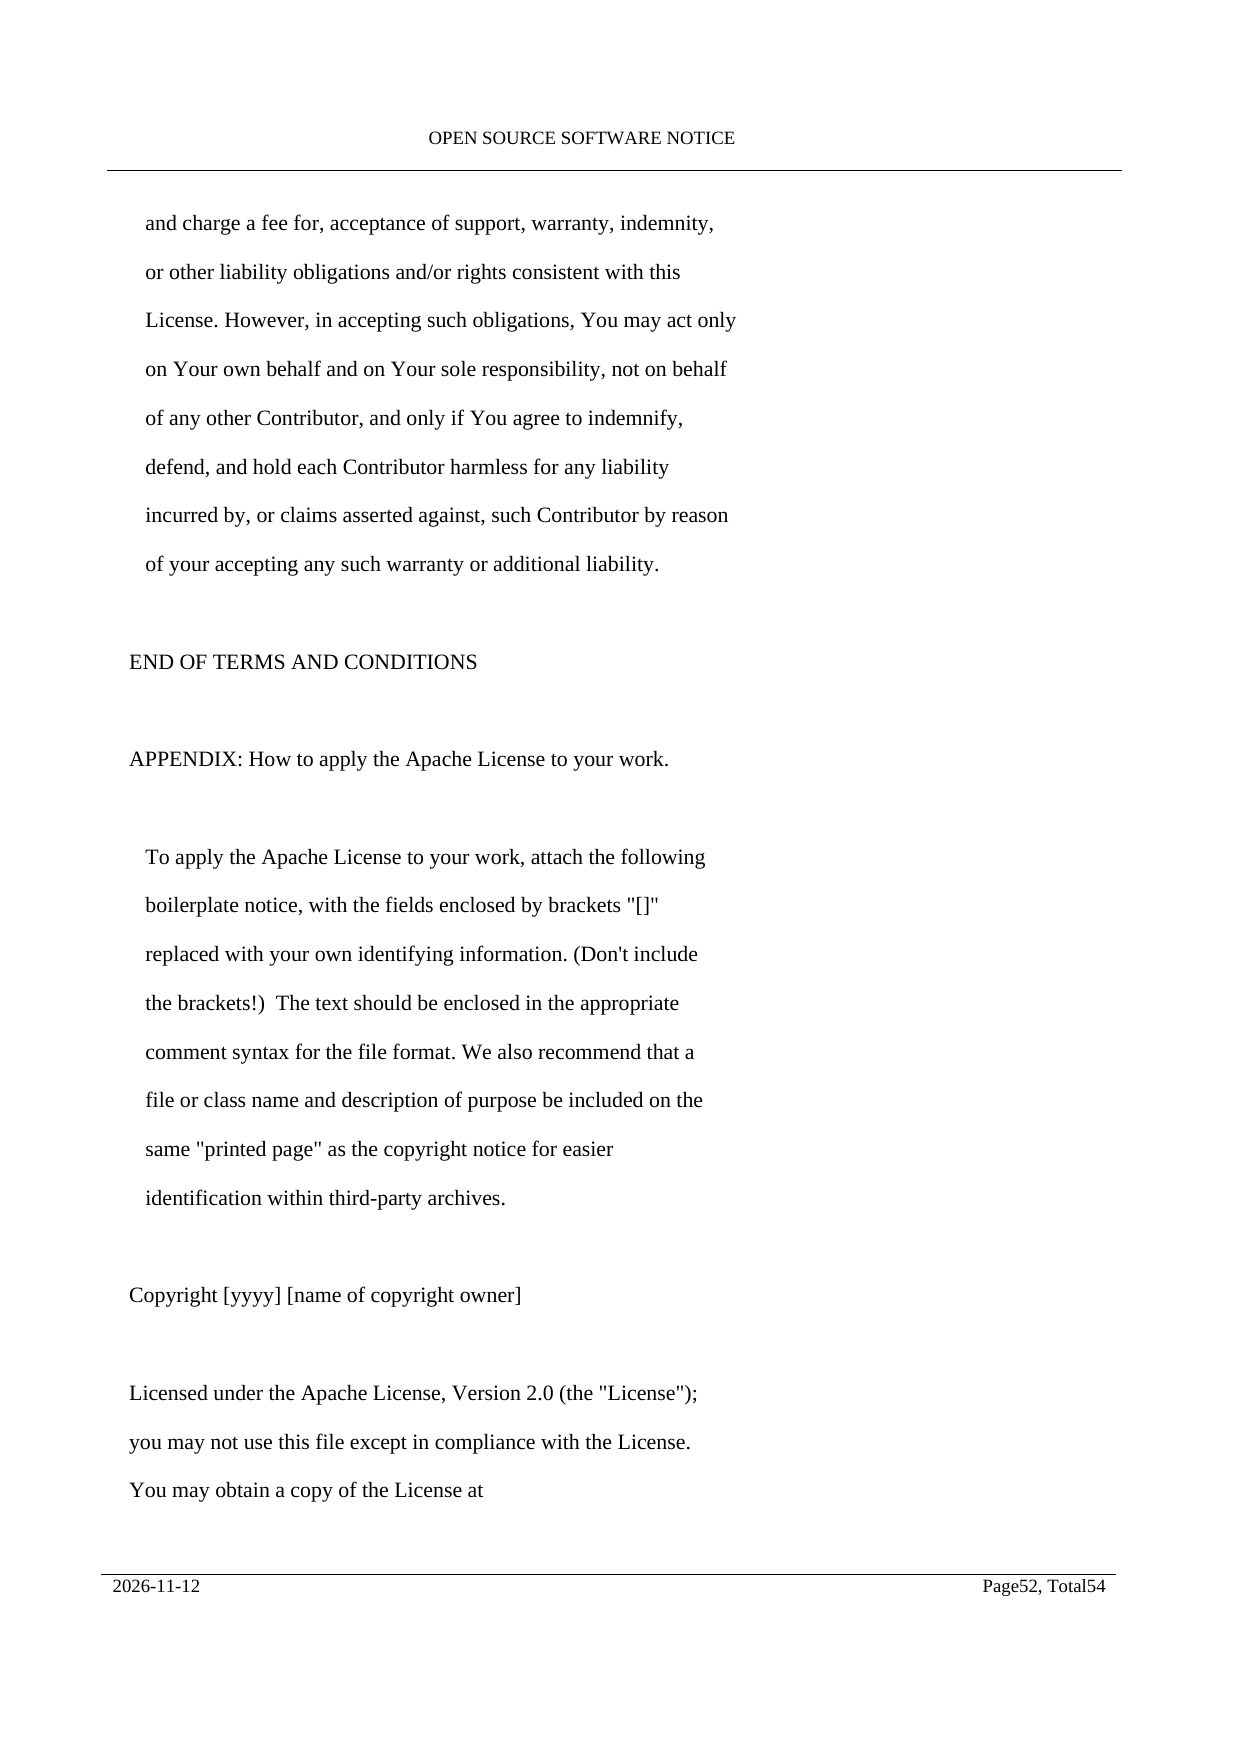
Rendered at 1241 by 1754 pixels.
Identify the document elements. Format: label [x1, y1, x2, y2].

text [112, 206, 1128, 1506]
